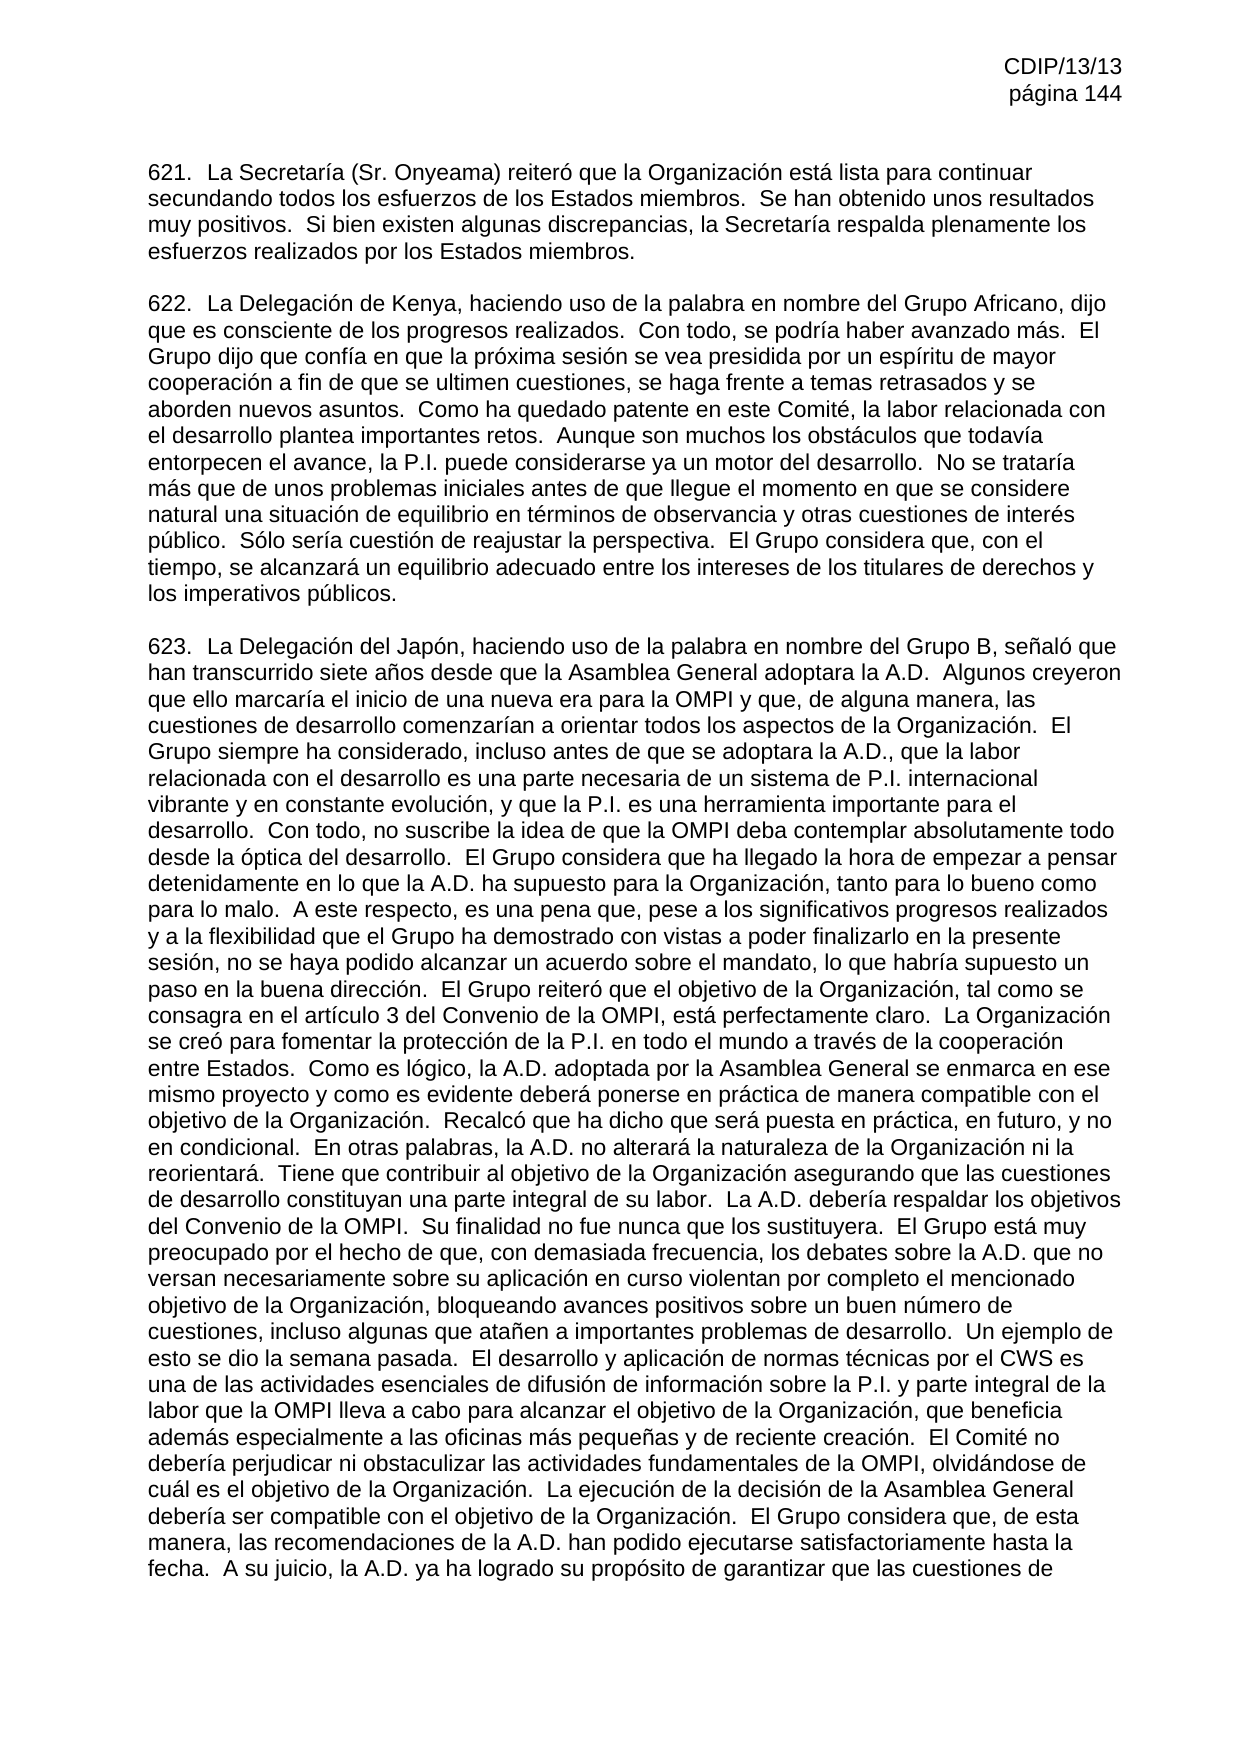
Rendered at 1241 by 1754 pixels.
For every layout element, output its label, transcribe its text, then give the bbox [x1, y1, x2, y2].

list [148, 633, 1122, 1582]
list La Delegación de Kenya, haciendo uso de la palabra en nombre del Grupo Africano, dijo que es consciente de los progresos realizados. Con todo, se podría haber avanzado más. El Grupo dijo que confía en que la próxima sesión se vea presidida por un espíritu de mayor cooperación a fin de que se ultimen cuestiones, se haga frente a temas retrasados y se aborden nuevos asuntos. Como ha quedado patente en este Comité, la labor relacionada con el desarrollo plantea importantes retos. Aunque son muchos los obstáculos que todavía entorpecen el avance, la P.I. puede considerarse ya un motor del desarrollo. No se trataría más que de unos problemas iniciales antes de que llegue el momento en que se considere natural una situación de equilibrio en términos de observancia y otras cuestiones de interés público. Sólo sería cuestión de reajustar la perspectiva. El Grupo considera que, con el tiempo, se alcanzará un equilibrio adecuado entre los intereses de los titulares de derechos y los imperativos públicos. [148, 290, 1122, 607]
list La Secretaría (Sr. Onyeama) reiteró que la Organización está lista para continuar secundando todos los esfuerzos de los Estados miembros. Se han obtenido unos resultados muy positivos. Si bien existen algunas discrepancias, la Secretaría respalda plenamente los esfuerzos realizados por los Estados miembros. [148, 158, 1122, 264]
